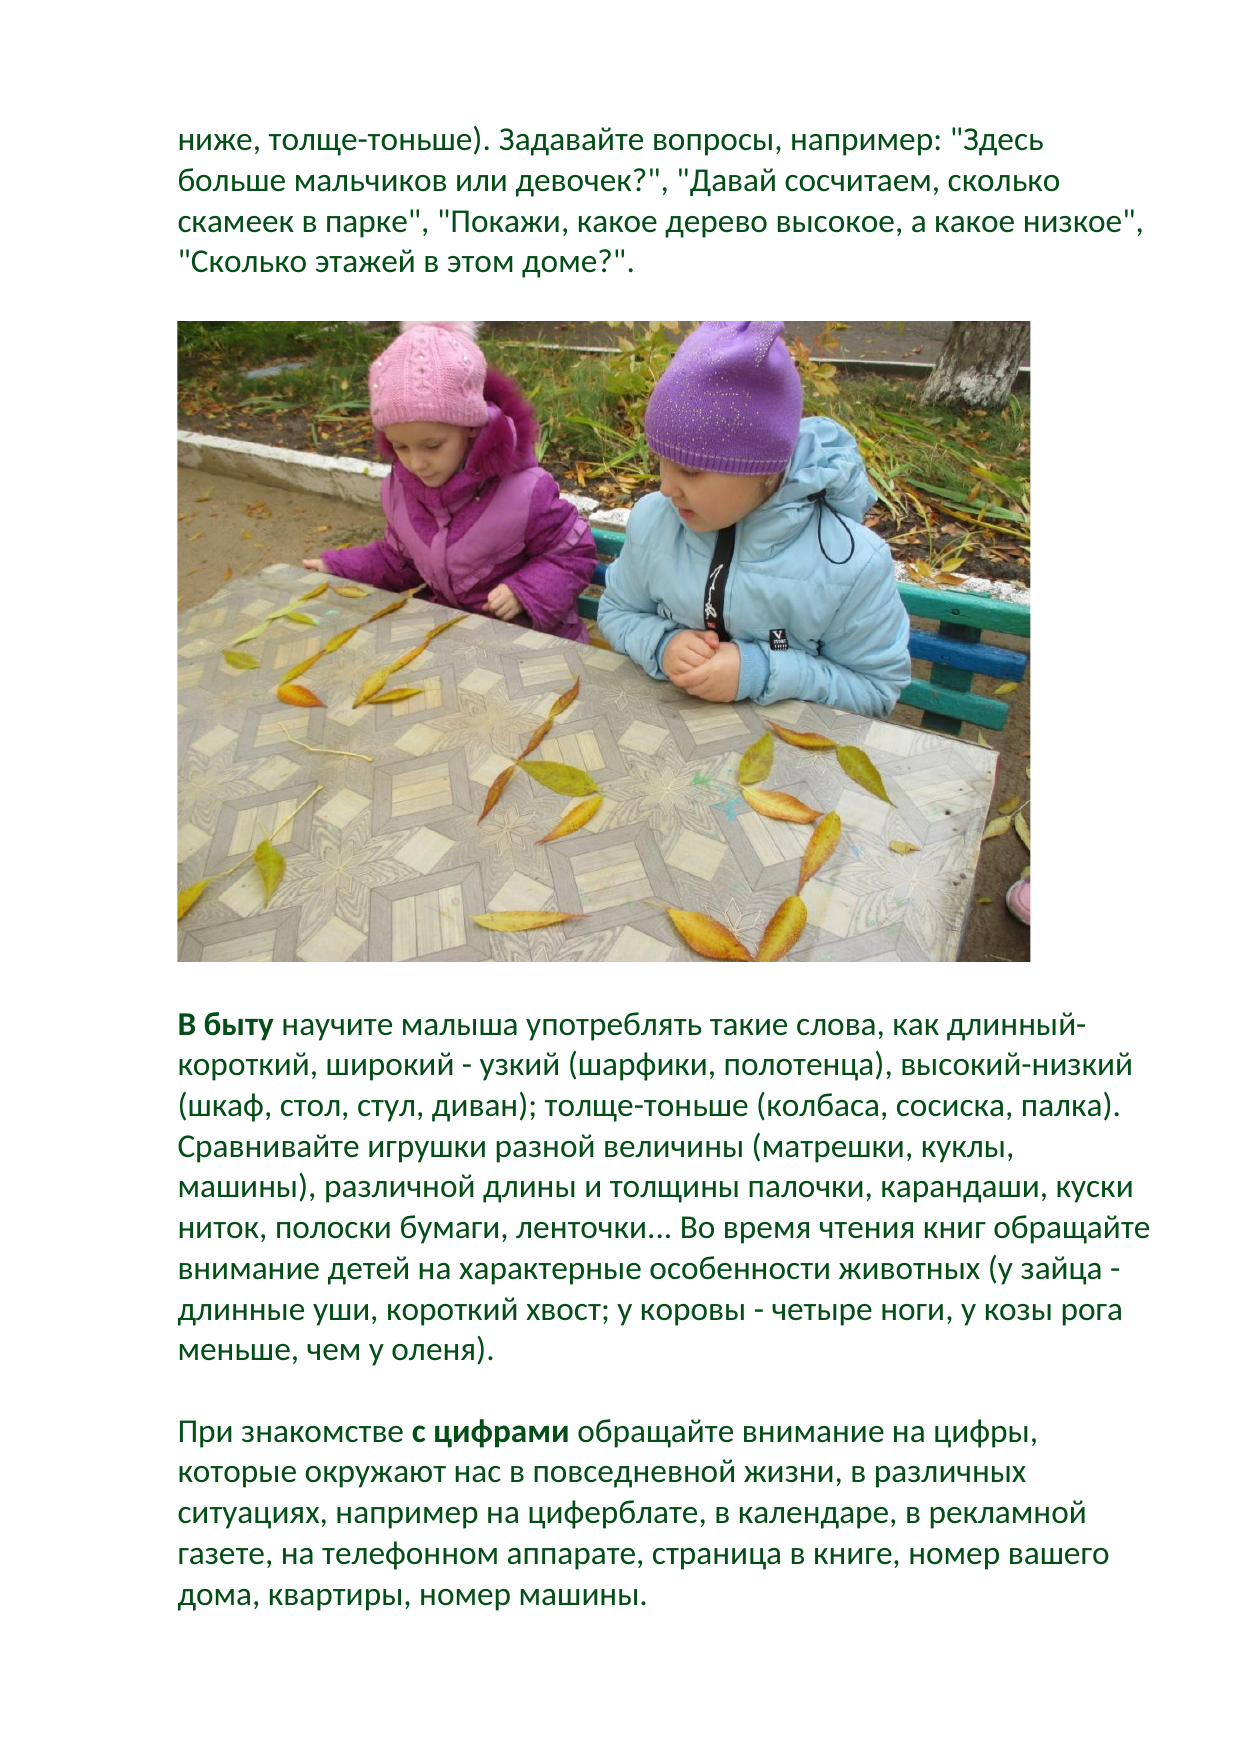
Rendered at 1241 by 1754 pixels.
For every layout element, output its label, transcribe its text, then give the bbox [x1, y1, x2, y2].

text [177, 118, 1152, 281]
picture [177, 321, 1031, 962]
text В быту научите малыша употреблять такие слова, как длинный-короткий, широкий - узкий (шарфики, полотенца), высокий-низкий (шкаф, стол, стул, диван); толще-тоньше (колбаса, сосиска, палка). Сравнивайте игрушки разной величины (матрешки, куклы, машины), различной длины и толщины палочки, карандаши, куски ниток, полоски бумаги, ленточки... Во время чтения книг обращайте внимание детей на характерные особенности животных (у зайца - длинные уши, короткий хвост; у коровы - четыре ноги, у козы рога меньше, чем у оленя). [177, 1002, 1152, 1369]
text При знакомстве с цифрами обращайте внимание на цифры, которые окружают нас в повседневной жизни, в различных ситуациях, например на циферблате, в календаре, в рекламной газете, на телефонном аппарате, страница в книге, номер вашего дома, квартиры, номер машины. [177, 1410, 1152, 1613]
